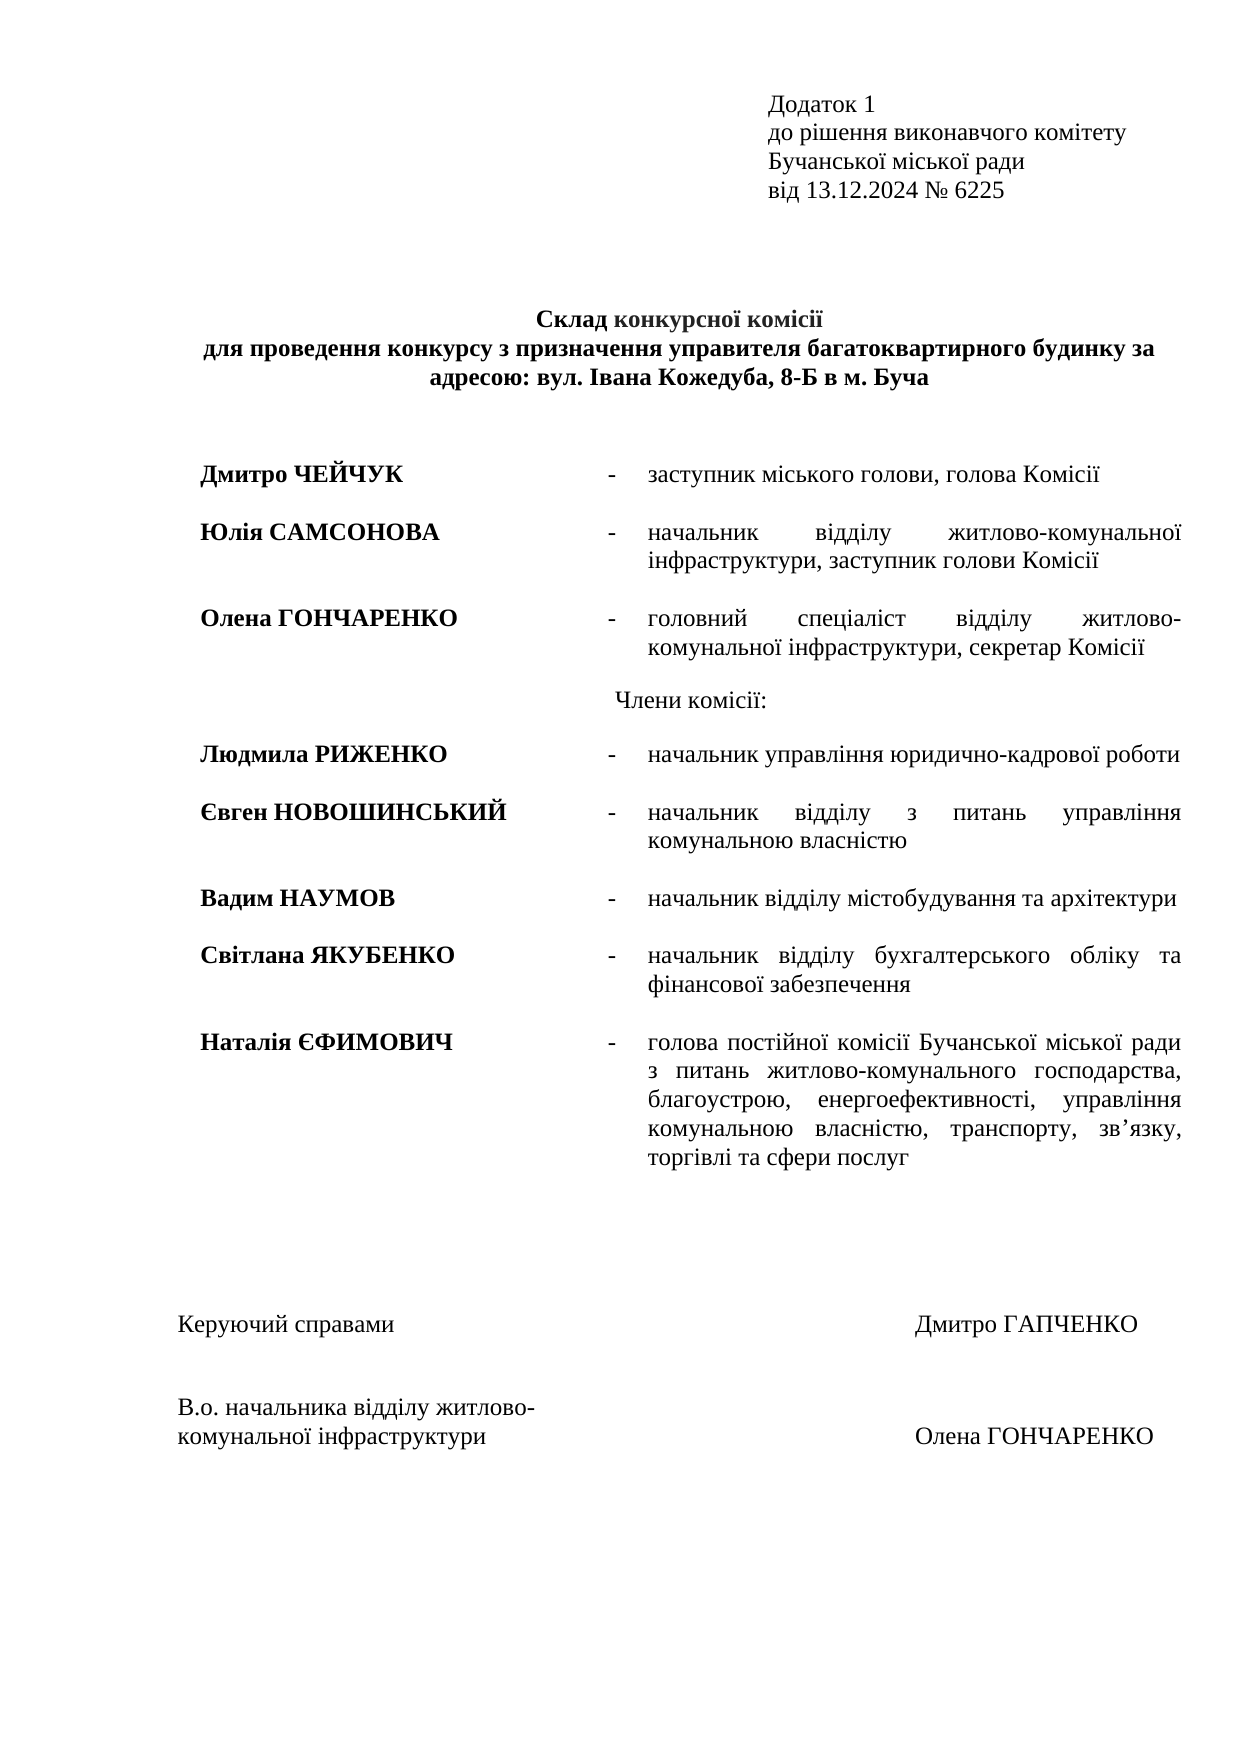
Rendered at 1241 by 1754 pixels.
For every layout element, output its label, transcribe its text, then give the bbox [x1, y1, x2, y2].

table_cell - [587, 940, 636, 1027]
table_cell начальник відділу житлово-комунальної інфраструктури, заступник голови Комісії [636, 517, 1193, 603]
table_cell Юлія САМСОНОВА [189, 517, 587, 603]
table_cell Члени комісії: [189, 660, 1193, 739]
table_cell начальник відділу з питань управління комунальною власністю [636, 797, 1193, 883]
table_cell Вадим НАУМОВ [189, 883, 587, 940]
table_cell - [587, 739, 636, 797]
table_header - [587, 459, 636, 517]
table_cell - [587, 603, 636, 660]
text для проведення конкурсу з призначення управителя багатоквартирного будинку за адресою: вул. Івана Кожедуба, 8-Б в м. Буча [177, 333, 429, 391]
table_cell начальник відділу містобудування та архітектури [636, 883, 1193, 940]
text Склад конкурсної комісії [177, 304, 1181, 333]
text Керуючий справами Дмитро ГАПЧЕНКО [177, 1309, 1181, 1338]
text Додаток 1 [768, 89, 1181, 117]
table_cell - [587, 1027, 636, 1199]
table_cell - [587, 797, 636, 883]
table_cell Світлана ЯКУБЕНКО [189, 940, 587, 1027]
text для проведення конкурсу з призначення управителя багатоквартирного будинку за адресою: вул. Івана Кожедуба, 8-Б в м. Буча [929, 333, 1181, 391]
table_cell - [587, 883, 636, 940]
table_cell Олена ГОНЧАРЕНКО [189, 603, 587, 660]
table_cell - [587, 517, 636, 603]
table_cell головний спеціаліст відділу житлово-комунальної інфраструктури, секретар Комісії [636, 603, 1193, 660]
table_header заступник міського голови, голова Комісії [636, 459, 1193, 517]
text Бучанської міської ради [768, 146, 1181, 175]
table_cell Людмила РИЖЕНКО [189, 739, 587, 797]
table_header Дмитро ЧЕЙЧУК [189, 459, 587, 517]
table_cell начальник управління юридично-кадрової роботи [636, 739, 1193, 797]
title В.о. начальника відділу житлово- [177, 1392, 1181, 1421]
table_cell начальник відділу бухгалтерського обліку та фінансової забезпечення [636, 940, 1193, 1027]
text до рішення виконавчого комітету [768, 117, 1211, 146]
text комунальної інфраструктури Олена ГОНЧАРЕНКО [177, 1421, 1181, 1449]
text від 13.12.2024 № 6225 [768, 175, 1181, 204]
table_cell Наталія ЄФИМОВИЧ [189, 1027, 587, 1199]
table_cell Євген НОВОШИНСЬКИЙ [189, 797, 587, 883]
table_cell голова постійної комісії Бучанської міської ради з питань житлово-комунального господарства, благоустрою, енергоефективності, управління комунальною власністю, транспорту, зв’язку, торгівлі та сфери послуг [636, 1027, 1193, 1199]
